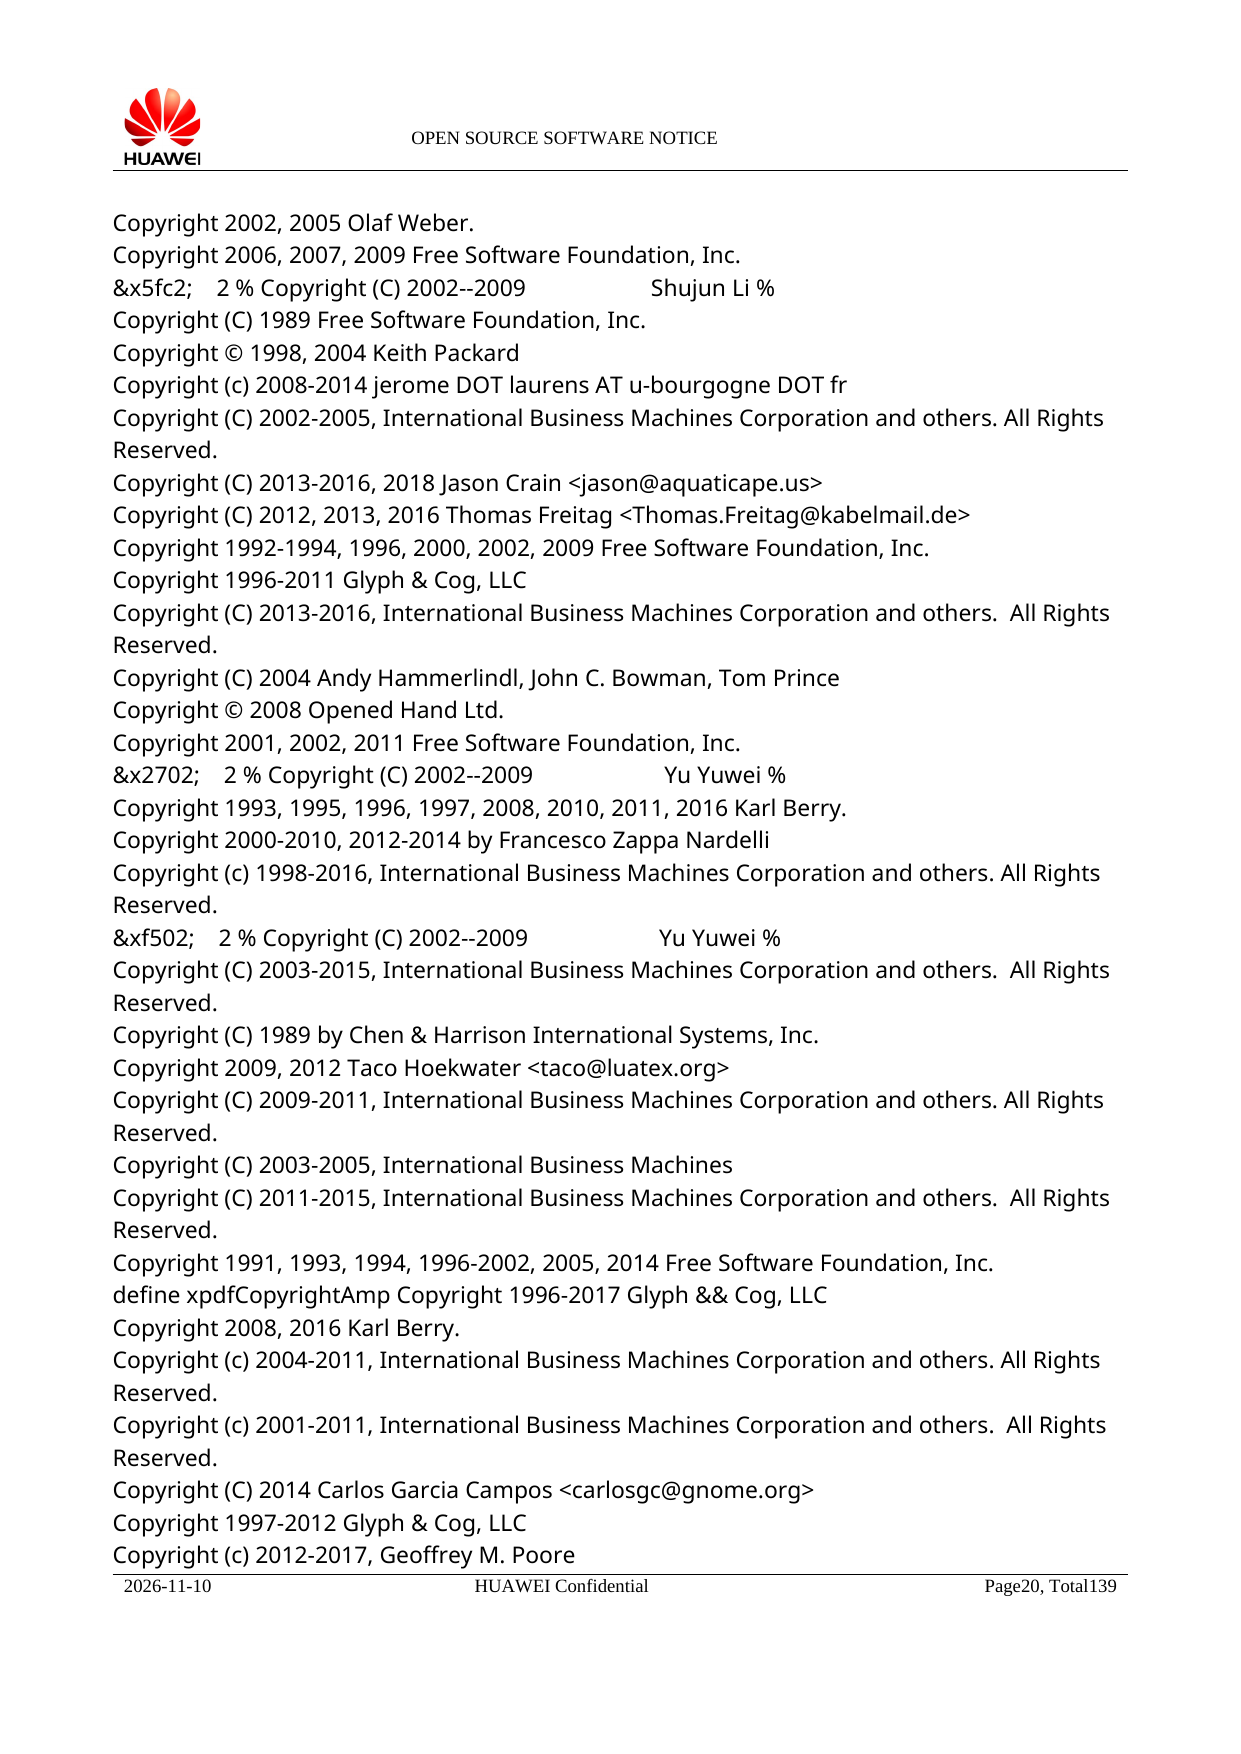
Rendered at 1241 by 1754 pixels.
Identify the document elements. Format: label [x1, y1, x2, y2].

picture [124, 88, 201, 165]
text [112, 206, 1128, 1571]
